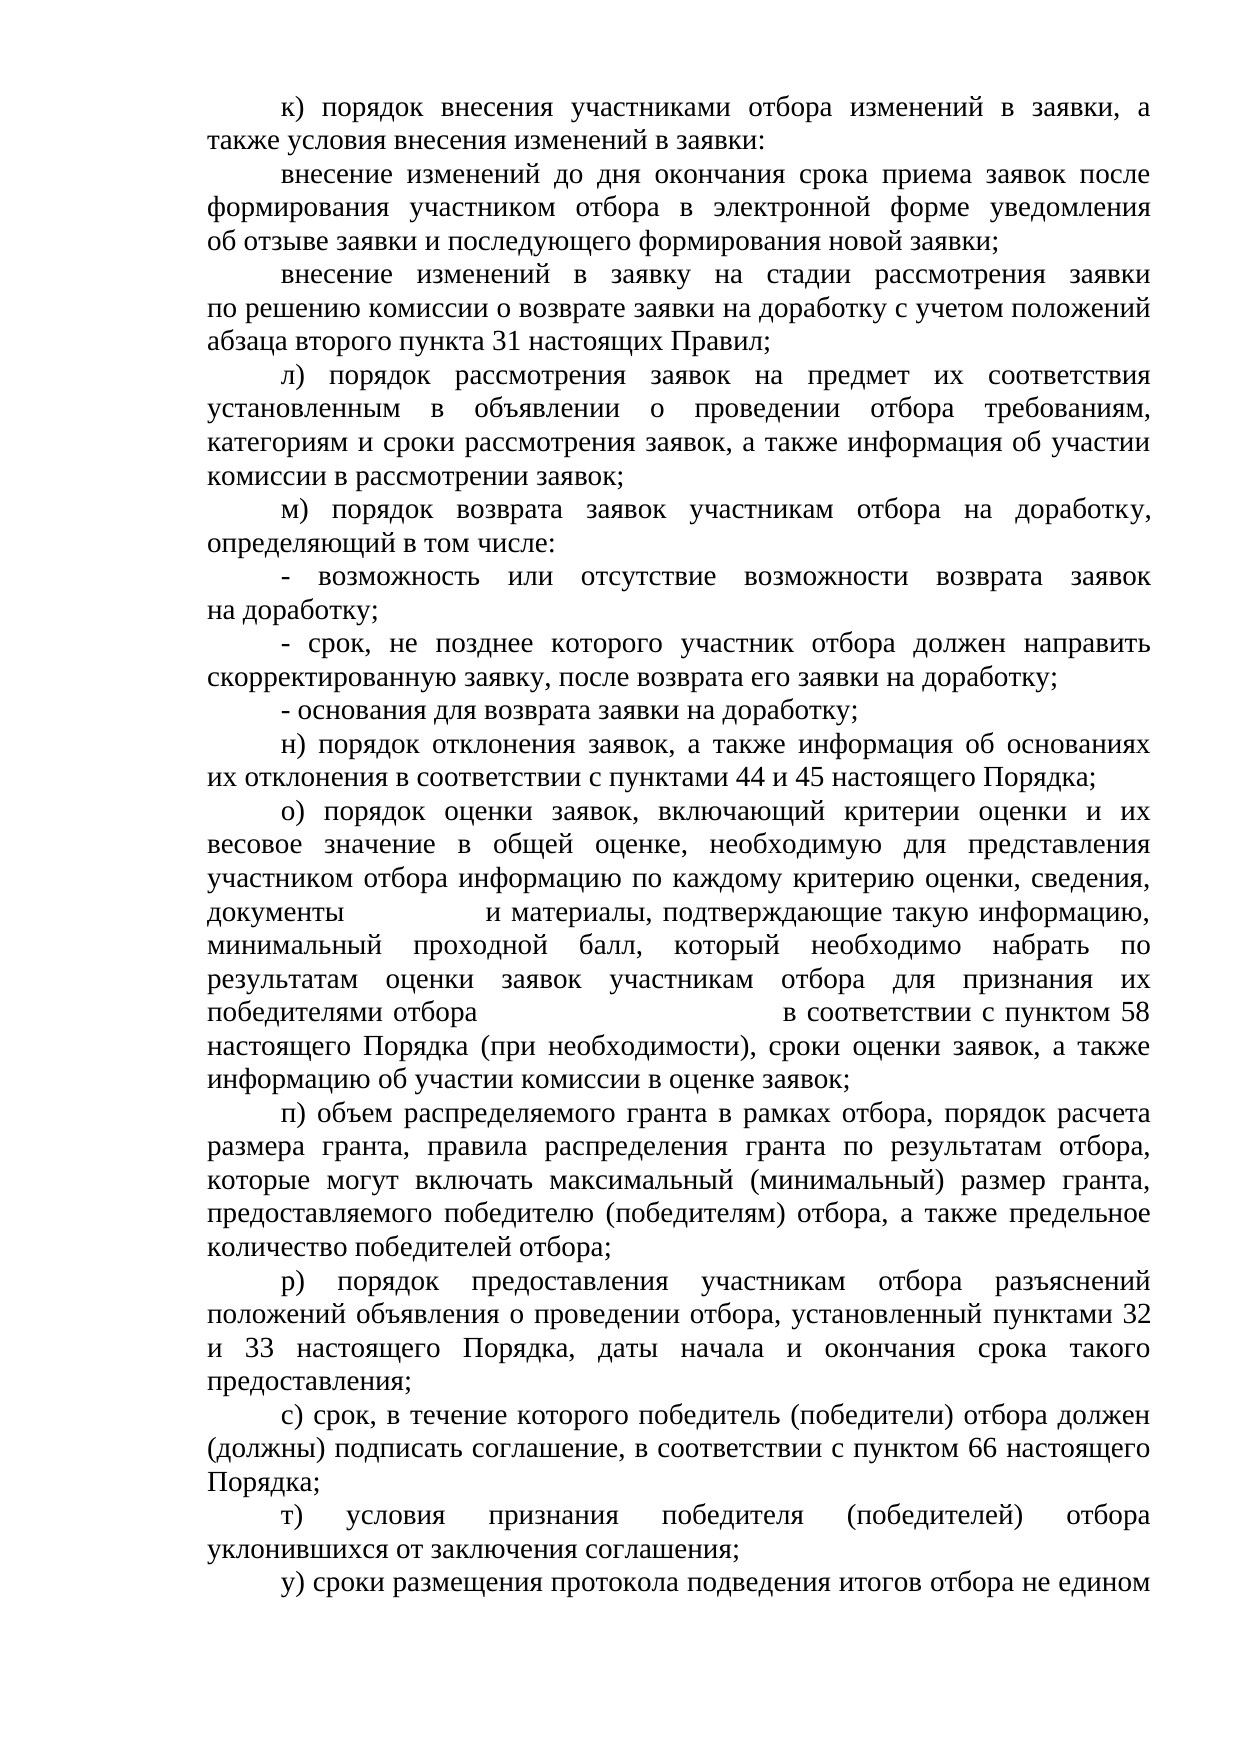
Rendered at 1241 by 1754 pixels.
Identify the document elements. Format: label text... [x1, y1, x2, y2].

text р) порядок предоставления участникам отбора разъяснений положений объявления о проведении отбора, установленный пунктами 32 и 33 настоящего Порядка, даты начала и окончания срока такого предоставления; [207, 1263, 1152, 1397]
text внесение изменений до дня окончания срока приема заявок после формирования участником отбора в электронной форме уведомления об отзыве заявки и последующего формирования новой заявки; [207, 156, 1152, 256]
text внесение изменений в заявку на стадии рассмотрения заявки по решению комиссии о возврате заявки на доработку с учетом положений абзаца второго пункта 31 настоящих Правил; [207, 256, 1152, 357]
text - основания для возврата заявки на доработку; [207, 692, 1152, 726]
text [207, 1564, 1152, 1598]
text п) объем распределяемого гранта в рамках отбора, порядок расчета размера гранта, правила распределения гранта по результатам отбора, которые могут включать максимальный (минимальный) размер гранта, предоставляемого победителю (победителям) отбора, а также предельное количество победителей отбора; [207, 1095, 1152, 1263]
text т) условия признания победителя (победителей) отбора уклонившихся от заключения соглашения; [207, 1497, 1152, 1564]
text - возможность или отсутствие возможности возврата заявок на доработку; [207, 558, 1152, 625]
text о) порядок оценки заявок, включающий критерии оценки и их весовое значение в общей оценке, необходимую для представления участником отбора информацию по каждому критерию оценки, сведения, документы и материалы, подтверждающие такую информацию, минимальный проходной балл, который необходимо набрать по результатам оценки заявок участникам отбора для признания их победителями отбора в соответствии с пунктом 58 настоящего Порядка (при необходимости), сроки оценки заявок, а также информацию об участии комиссии в оценке заявок; [207, 793, 1152, 1095]
text н) порядок отклонения заявок, а также информация об основаниях их отклонения в соответствии с пунктами 44 и 45 настоящего Порядка; [207, 726, 1152, 793]
text с) срок, в течение которого победитель (победители) отбора должен (должны) подписать соглашение, в соответствии с пунктом 66 настоящего Порядка; [207, 1397, 1152, 1497]
text - срок, не позднее которого участник отбора должен направить скорректированную заявку, после возврата его заявки на доработку; [207, 625, 1152, 692]
text л) порядок рассмотрения заявок на предмет их соответствия установленным в объявлении о проведении отбора требованиям, категориям и сроки рассмотрения заявок, а также информация об участии комиссии в рассмотрении заявок; [207, 357, 1152, 491]
text м) порядок возврата заявок участникам отбора на доработку, определяющий в том числе: [207, 491, 1152, 558]
text к) порядок внесения участниками отбора изменений в заявки, а также условия внесения изменений в заявки: [207, 89, 1152, 156]
